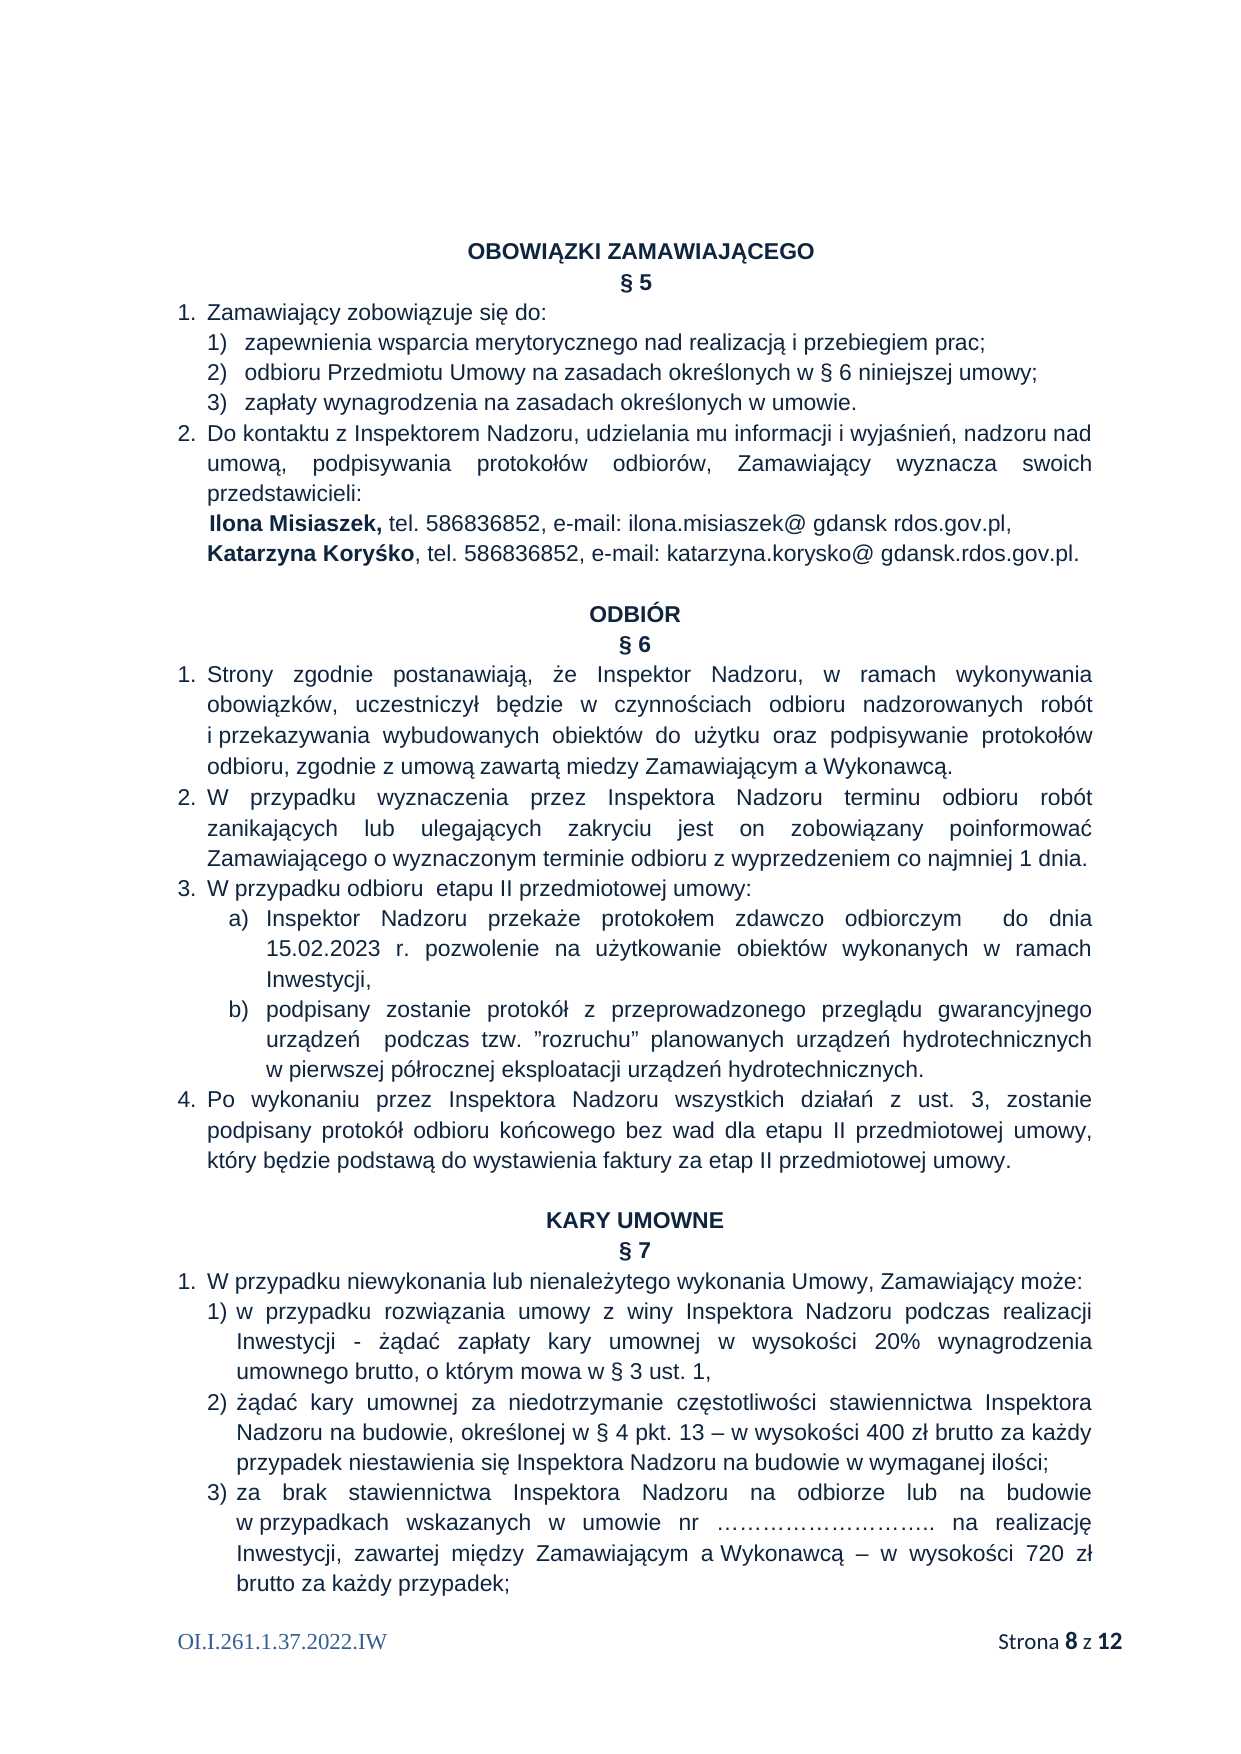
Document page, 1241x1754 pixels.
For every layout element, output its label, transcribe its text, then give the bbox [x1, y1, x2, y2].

list Po wykonaniu przez Inspektora Nadzoru wszystkich działań z ust. 3, zostanie podpisany protokół odbioru końcowego bez wad dla etapu II przedmiotowej umowy, który będzie podstawą do wystawienia faktury za etap II przedmiotowej umowy. [177, 1086, 1093, 1173]
list Zamawiający zobowiązuje się do: [177, 299, 1093, 325]
text § 7 [177, 1237, 1093, 1264]
list w przypadku rozwiązania umowy z winy Inspektora Nadzoru podczas realizacji Inwestycji - żądać zapłaty kary umownej w wysokości 20% wynagrodzenia umownego brutto, o którym mowa w § 3 ust. 1, [207, 1298, 1093, 1384]
list zapewnienia wsparcia merytorycznego nad realizacją i przebiegiem prac; [207, 329, 1093, 355]
list podpisany zostanie protokół z przeprowadzonego przeglądu gwarancyjnego urządzeń podczas tzw. ”rozruchu” planowanych urządzeń hydrotechnicznych w pierwszej półrocznej eksploatacji urządzeń hydrotechnicznych. [228, 996, 1093, 1082]
list OBOWIĄZKI ZAMAWIAJĄCEGO [251, 238, 1093, 264]
list § 5 [251, 268, 1093, 295]
list zapłaty wynagrodzenia na zasadach określonych w umowie. [207, 389, 1093, 416]
text KARY UMOWNE [177, 1207, 1093, 1233]
list Do kontaktu z Inspektorem Nadzoru, udzielania mu informacji i wyjaśnień, nadzoru nad umową, podpisywania protokołów odbiorów, Zamawiający wyznacza swoich przedstawicieli: [177, 419, 1093, 506]
list za brak stawiennictwa Inspektora Nadzoru na odbiorze lub na budowie w przypadkach wskazanych w umowie nr ……………………….. na realizację Inwestycji, zawartej między Zamawiającym a Wykonawcą – w wysokości 720 zł brutto za każdy przypadek; [207, 1479, 1093, 1596]
list żądać kary umownej za niedotrzymanie częstotliwości stawiennictwa Inspektora Nadzoru na budowie, określonej w § 4 pkt. 13 – w wysokości 400 zł brutto za każdy przypadek niestawienia się Inspektora Nadzoru na budowie w wymaganej ilości; [207, 1388, 1093, 1475]
list W przypadku niewykonania lub nienależytego wykonania Umowy, Zamawiający może: [177, 1268, 1093, 1294]
list Strony zgodnie postanawiają, że Inspektor Nadzoru, w ramach wykonywania obowiązków, uczestniczył będzie w czynnościach odbioru nadzorowanych robót i przekazywania wybudowanych obiektów do użytku oraz podpisywanie protokołów odbioru, zgodnie z umową zawartą miedzy Zamawiającym a Wykonawcą. [177, 661, 1093, 780]
list Inspektor Nadzoru przekaże protokołem zdawczo odbiorczym do dnia 15.02.2023 r. pozwolenie na użytkowanie obiektów wykonanych w ramach Inwestycji, [228, 905, 1093, 992]
list odbioru Przedmiotu Umowy na zasadach określonych w § 6 niniejszej umowy; [207, 359, 1093, 385]
text Ilona Misiaszek, tel. 586836852, e-mail: ilona.misiaszek@ gdansk rdos.gov.pl, [177, 510, 1093, 536]
list W przypadku wyznaczenia przez Inspektora Nadzoru terminu odbioru robót zanikających lub ulegających zakryciu jest on zobowiązany poinformować Zamawiającego o wyznaczonym terminie odbioru z wyprzedzeniem co najmniej 1 dnia. [177, 784, 1093, 871]
text Katarzyna Koryśko, tel. 586836852, e-mail: katarzyna.korysko@ gdansk.rdos.gov.pl. [207, 540, 1093, 567]
list W przypadku odbioru etapu II przedmiotowej umowy: [177, 875, 1093, 901]
text § 6 [177, 631, 1093, 657]
text ODBIÓR [177, 601, 1093, 627]
